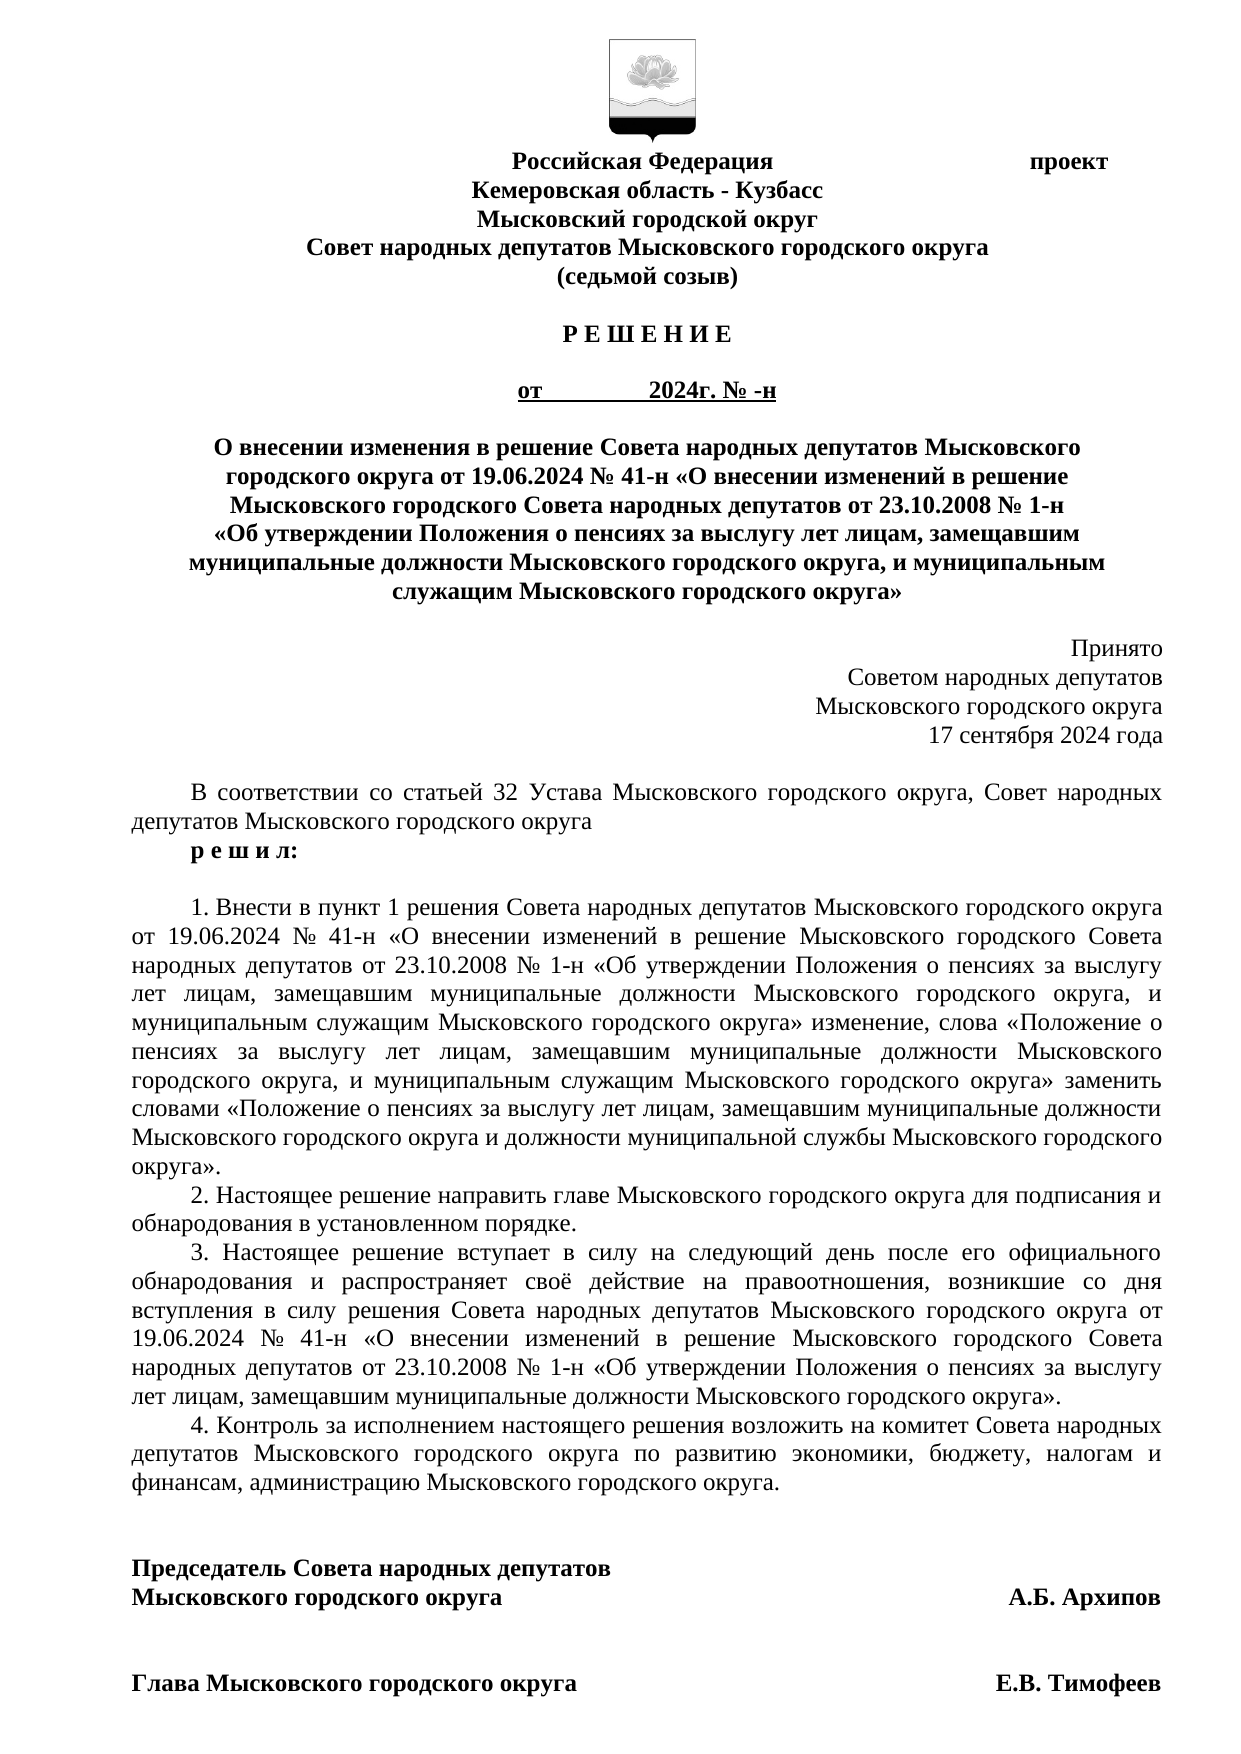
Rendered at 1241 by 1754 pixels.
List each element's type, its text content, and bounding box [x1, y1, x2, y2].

text Р Е Ш Е Н И Е [131, 319, 1163, 347]
text Кемеровская область - Кузбасс [131, 175, 1163, 204]
picture [609, 39, 696, 143]
text 4. Контроль за исполнением настоящего решения возложить на комитет Совета народных депутатов Мысковского городского округа по развитию экономики, бюджету, налогам и финансам, администрацию Мысковского городского округа. [131, 1410, 1163, 1496]
text Российская Федерация проект [131, 146, 1163, 175]
text Мысковского городского Совета народных депутатов от 23.10.2008 № 1-н [131, 490, 1163, 518]
text Советом народных депутатов [131, 662, 1163, 691]
text Глава Мысковского городского округа Е.В. Тимофеев [131, 1668, 1163, 1697]
text городского округа от 19.06.2024 № 41-н «О внесении изменений в решение [131, 461, 1163, 490]
list Внести в пункт 1 решения Совета народных депутатов Мысковского городского округа от 19.06.2024 № 41-н «О внесении изменений в решение Мысковского городского Совета народных депутатов от 23.10.2008 № 1-н «Об утверждении Положения о пенсиях за выслугу лет лицам, замещавшим муниципальные должности Мысковского городского округа, и муниципальным служащим Мысковского городского округа» изменение, слова «Положение о пенсиях за выслугу лет лицам, замещавшим муниципальные должности Мысковского городского округа, и муниципальным служащим Мысковского городского округа» заменить словами «Положение о пенсиях за выслугу лет лицам, замещавшим муниципальные должности Мысковского городского округа и должности муниципальной службы Мысковского городского округа». [131, 892, 1163, 1180]
text Председатель Совета народных депутатов [131, 1553, 1163, 1582]
text Совет народных депутатов Мысковского городского округа [131, 232, 1163, 261]
text Мысковского городского округа [131, 691, 1163, 720]
text «Об утверждении Положения о пенсиях за выслугу лет лицам, замещавшим муниципальные должности Мысковского городского округа, и муниципальным служащим Мысковского городского округа» [131, 518, 1163, 605]
text О внесении изменения в решение Совета народных депутатов Мысковского [131, 432, 1163, 461]
text (седьмой созыв) [131, 261, 1163, 290]
text Мысковского городского округа А.Б. Архипов [131, 1582, 1163, 1611]
text р е ш и л: [131, 835, 1163, 863]
text 2. Настоящее решение направить главе Мысковского городского округа для подписания и обнародования в установленном порядке. [131, 1180, 1163, 1237]
text от 2024г. № -н [131, 375, 1163, 404]
text 3. Настоящее решение вступает в силу на следующий день после его официального обнародования и распространяет своё действие на правоотношения, возникшие со дня вступления в силу решения Совета народных депутатов Мысковского городского округа от 19.06.2024 № 41-н «О внесении изменений в решение Мысковского городского Совета народных депутатов от 23.10.2008 № 1-н «Об утверждении Положения о пенсиях за выслугу лет лицам, замещавшим муниципальные должности Мысковского городского округа». [131, 1237, 1163, 1410]
text Мысковский городской округ [131, 204, 1163, 232]
text 17 сентября 2024 года [131, 720, 1163, 748]
text В соответствии со статьей 32 Устава Мысковского городского округа, Совет народных депутатов Мысковского городского округа [131, 777, 1163, 835]
text Принято [131, 633, 1163, 662]
